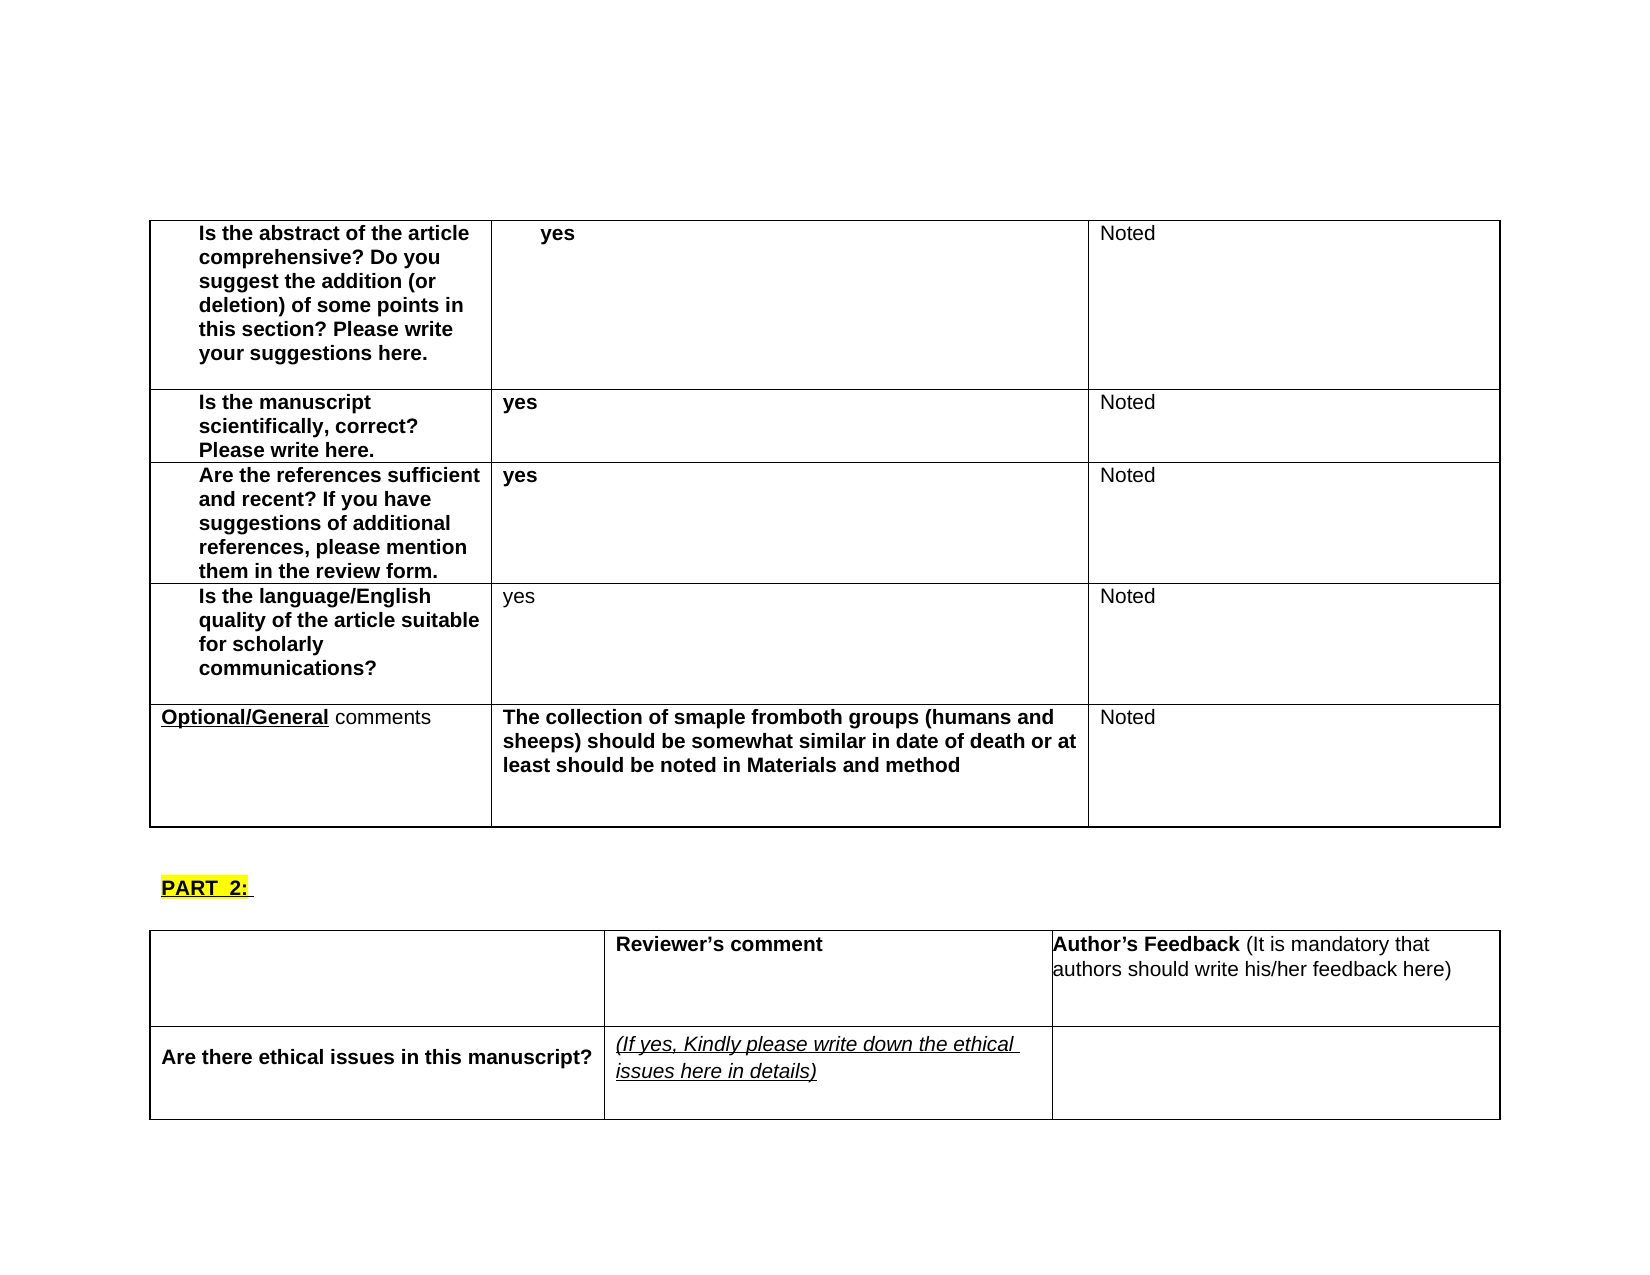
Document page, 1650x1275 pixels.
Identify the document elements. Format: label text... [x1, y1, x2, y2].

table_cell Reviewer’s comment [605, 931, 1052, 1026]
table_cell Noted [1089, 705, 1499, 826]
table_cell Are there ethical issues in this manuscript? [151, 1027, 604, 1118]
table_cell Are the references sufficient and recent? If you have suggestions of additional references, please mention them in the review form. [151, 463, 491, 583]
table_cell [1053, 1027, 1499, 1118]
table_cell The collection of smaple fromboth groups (humans and sheeps) should be somewhat similar in date of death or at least should be noted in Materials and method [492, 705, 1088, 826]
table_cell Is the language/English quality of the article suitable for scholarly communications? [151, 584, 491, 704]
table_cell yes [492, 463, 1088, 583]
table_cell Noted [1089, 584, 1499, 704]
table_cell Is the abstract of the article comprehensive? Do you suggest the addition (or deletion) of some points in this section? Please write your suggestions here. [151, 221, 491, 389]
table_cell yes [492, 390, 1088, 462]
table_cell Noted [1089, 221, 1499, 389]
table_cell yes [492, 584, 1088, 704]
table_cell Author’s Feedback (It is mandatory that authors should write his/her feedback here) [1053, 931, 1499, 1026]
table_cell Noted [1089, 390, 1499, 462]
table_cell yes [492, 221, 1088, 389]
table_header PART 2: [150, 875, 1500, 930]
table_cell Is the manuscript scientifically, correct? Please write here. [151, 390, 491, 462]
table_cell [151, 931, 604, 1026]
table_cell Noted [1089, 463, 1499, 583]
table_cell (If yes, Kindly please write down the ethical issues here in details) [605, 1027, 1052, 1118]
table_cell Optional/General comments [151, 705, 491, 826]
